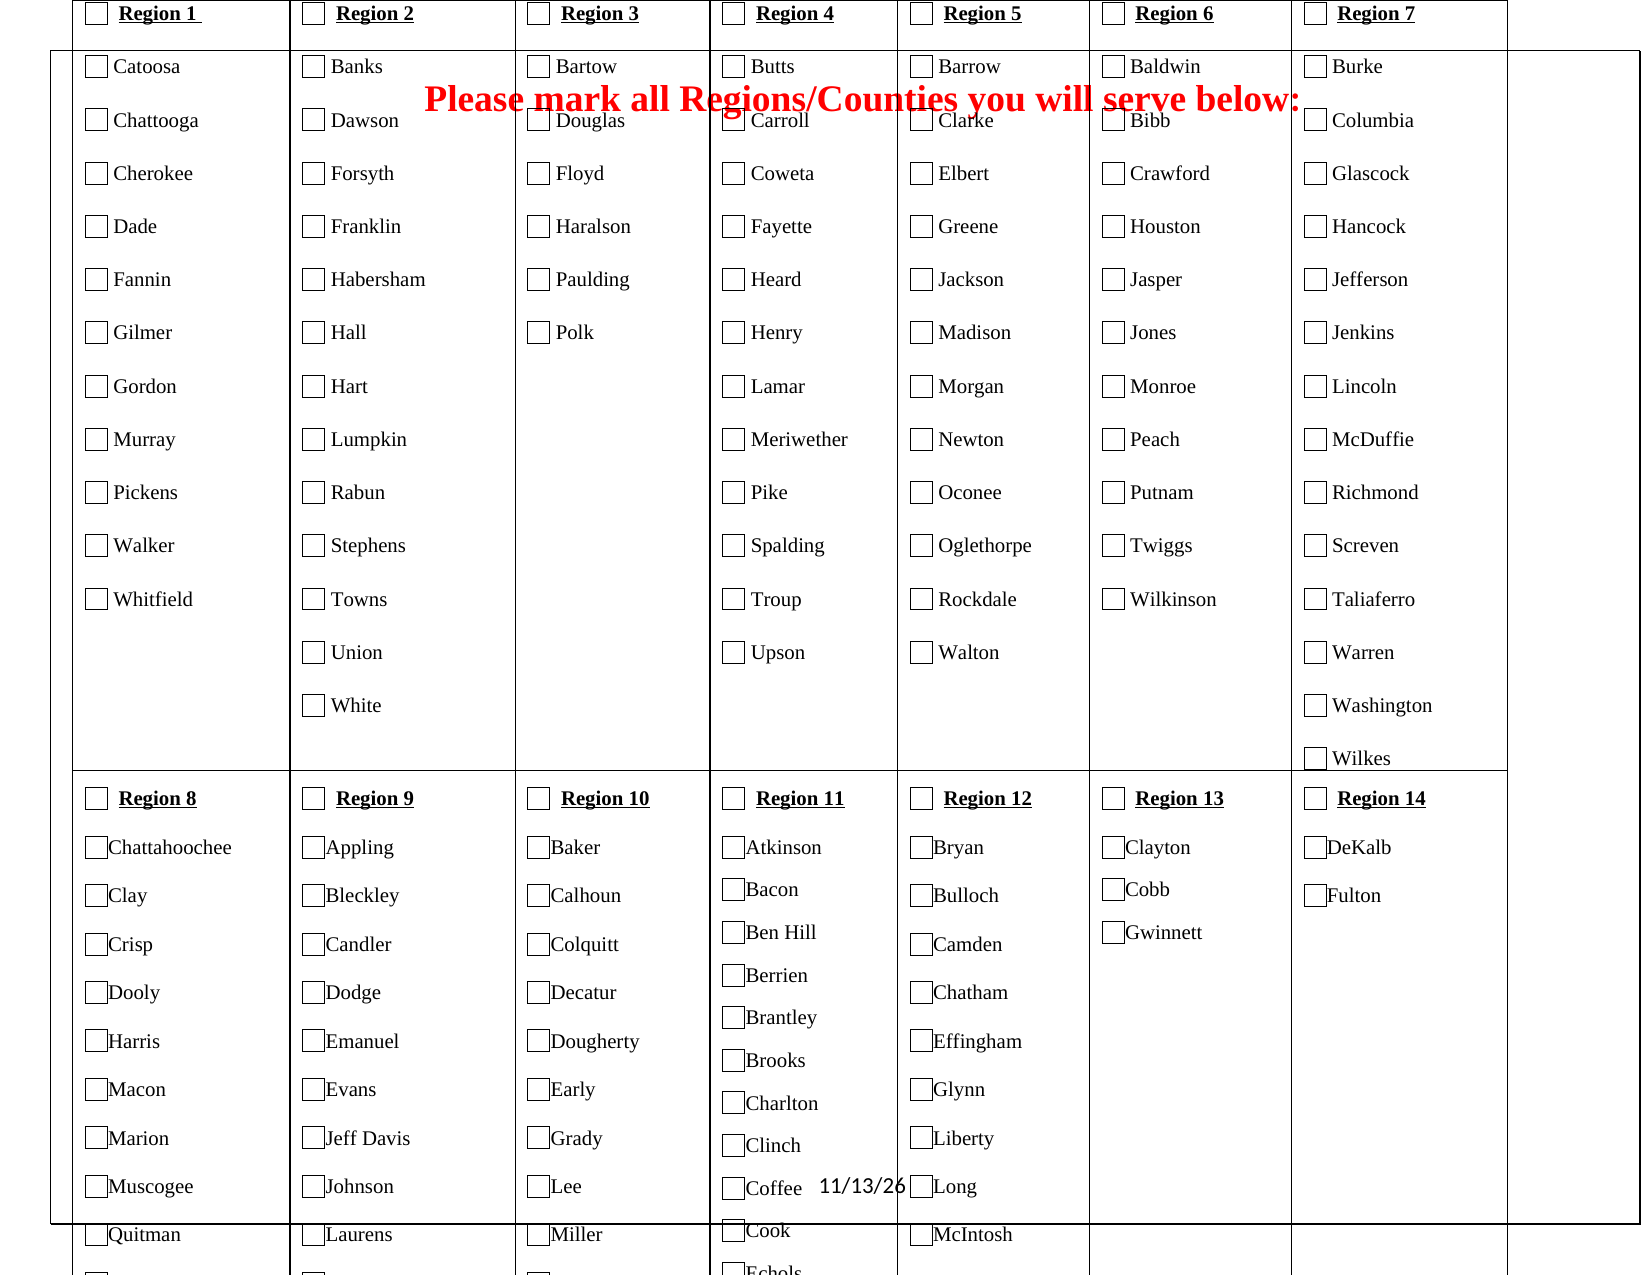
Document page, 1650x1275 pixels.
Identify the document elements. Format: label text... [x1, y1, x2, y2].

table_header Region 7 Burke Columbia Glascock Hancock Jefferson Jenkins Lincoln McDuffie Richmond Screven Taliaferro Warren Washington Wilkes [1292, 1, 1507, 770]
table_cell Region 11 Atkinson Bacon Ben Hill Berrien Brantley Brooks Charlton Clinch Coffee Cook Echols Irwin Lanier Lowndes Pierce Tift Turner Ware [711, 771, 897, 1275]
table_cell Region 13 Clayton Cobb Gwinnett [1090, 771, 1291, 1275]
table_header Region 5 Barrow Clarke Elbert Greene Jackson Madison Morgan Newton Oconee Oglethorpe Rockdale Walton [898, 1, 1089, 770]
table_header Region 4 Butts Carroll Coweta Fayette Heard Henry Lamar Meriwether Pike Spalding Troup Upson [711, 1, 897, 770]
table_header Region 2 Banks Dawson Forsyth Franklin Habersham Hall Hart Lumpkin Rabun Stephens Towns Union White [291, 1, 515, 770]
table_cell Region 9 Appling Bleckley Candler Dodge Emanuel Evans Jeff Davis Johnson Laurens Montgomery Pulaski Tattnall Telfair Toombs Treutlen Wayne Wheeler Wilcox [291, 771, 515, 1275]
table_cell Region 12 Bryan Bulloch Camden Chatham Effingham Glynn Liberty Long McIntosh [898, 771, 1089, 1275]
table_cell Region 8 Chattahoochee Clay Crisp Dooly Harris Macon Marion Muscogee Quitman Randolph Schley Stewart Sumter Talbot Taylor Webster [73, 771, 289, 1275]
table_cell Region 14 DeKalb Fulton [1292, 771, 1507, 1275]
table_cell Region 10 Baker Calhoun Colquitt Decatur Dougherty Early Grady Lee Miller Mitchell Seminole Terrell Thomas Worth [516, 771, 709, 1275]
table_header Region 6 Baldwin Bibb Crawford Houston Jasper Jones Monroe Peach Putnam Twiggs Wilkinson [1090, 1, 1291, 770]
table_header Region 1 Catoosa Chattooga Cherokee Dade Fannin Gilmer Gordon Murray Pickens Walker Whitfield [73, 1, 289, 770]
table_header Region 3 Bartow Douglas Floyd Haralson Paulding Polk [516, 1, 709, 770]
